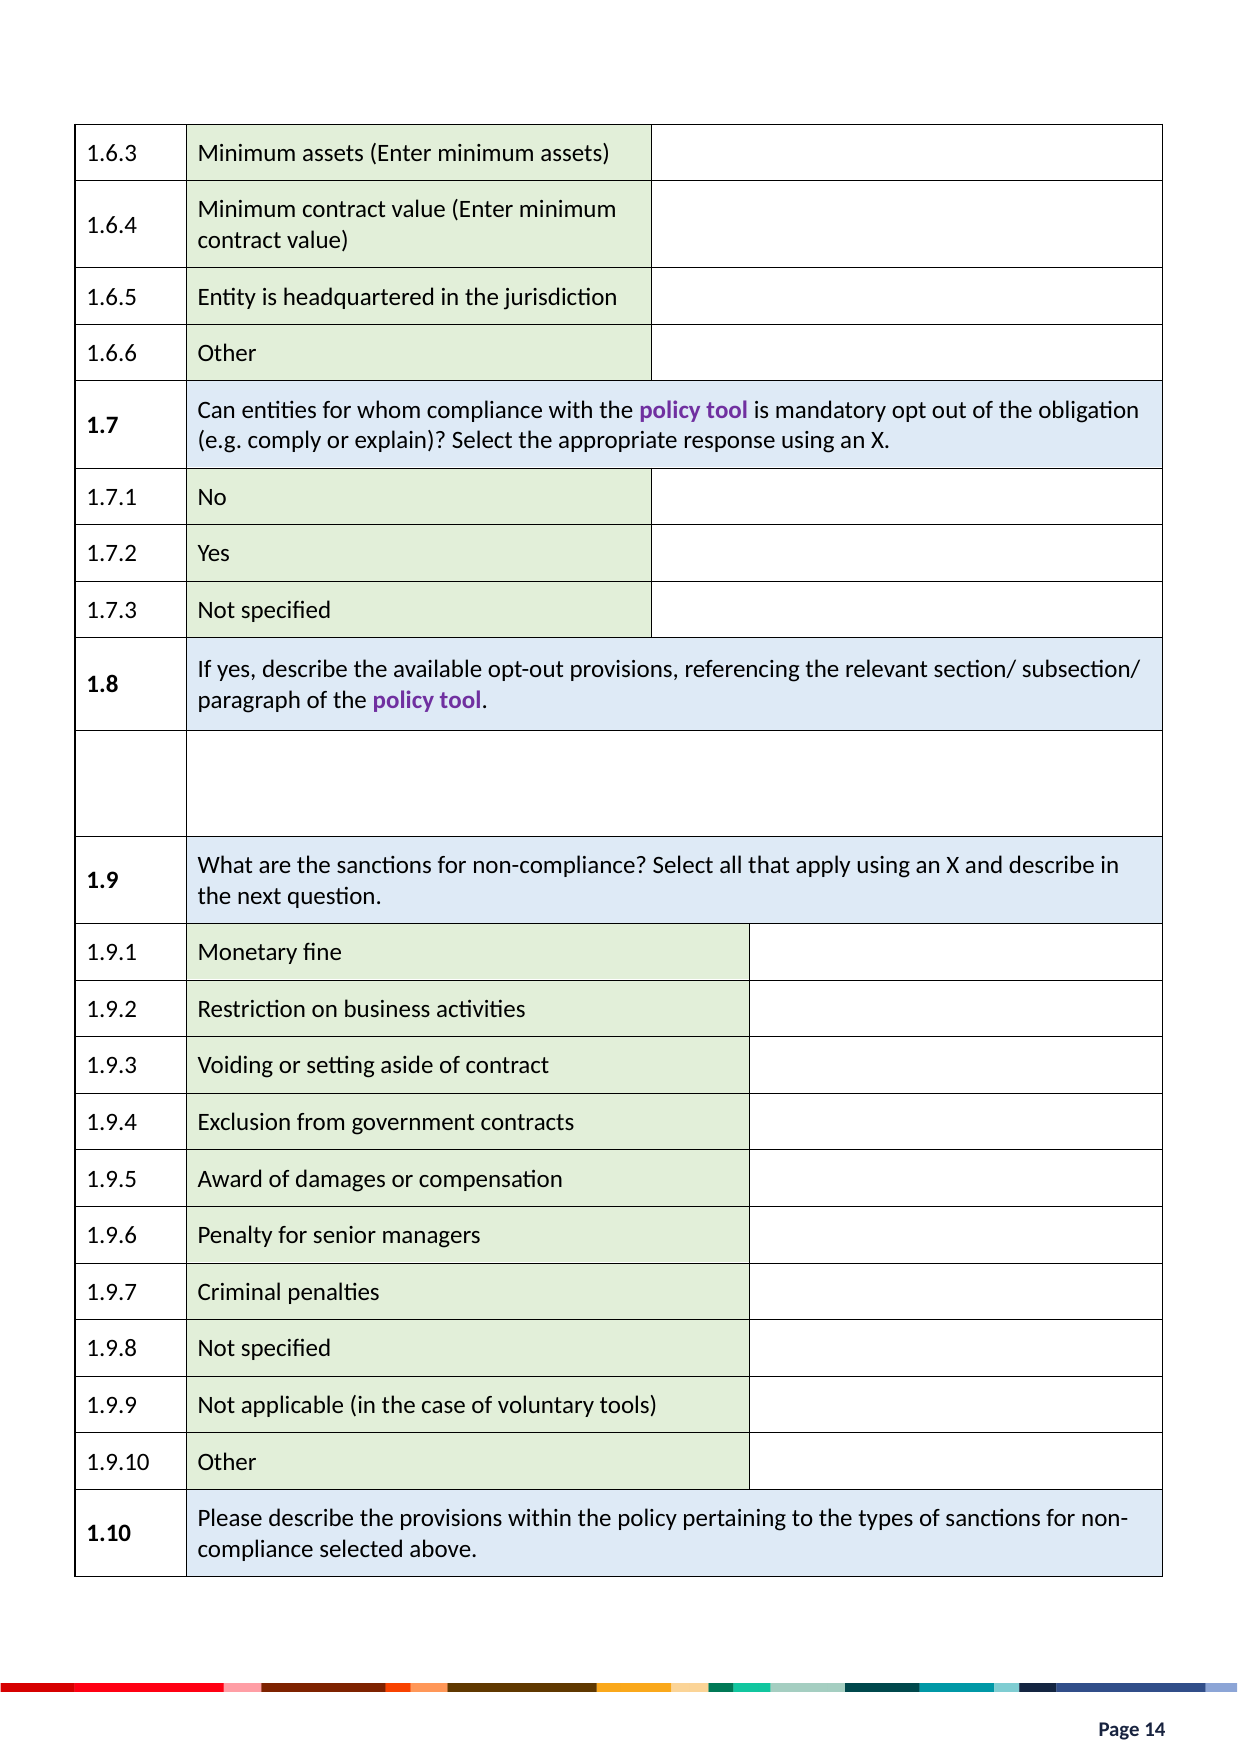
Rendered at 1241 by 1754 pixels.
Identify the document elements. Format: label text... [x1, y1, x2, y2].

table_cell [652, 582, 1162, 637]
picture [0, 1683, 1236, 1692]
table_cell 1.6.3 [76, 125, 186, 180]
table_cell [750, 1207, 1162, 1262]
table_cell 1.7.3 [76, 582, 186, 637]
table_cell Exclusion from government contracts [187, 1094, 749, 1149]
table_cell 1.9.3 [76, 1037, 186, 1093]
table_cell 1.9.6 [76, 1207, 186, 1262]
table_cell No [187, 469, 651, 524]
table_cell If yes, describe the available opt-out provisions, referencing the relevant section/ subsection/ paragraph of the policy tool. [187, 638, 1162, 730]
table_cell [652, 469, 1162, 524]
table_cell Monetary fine [187, 924, 749, 979]
table_cell Not specified [187, 582, 651, 637]
table_cell 1.7 [76, 381, 186, 467]
table_cell 1.6.4 [76, 181, 186, 267]
table_cell Can entities for whom compliance with the policy tool is mandatory opt out of the obligation (e.g. comply or explain)? Select the appropriate response using an X. [187, 381, 1162, 467]
table_cell [652, 325, 1162, 380]
table_cell 1.9.2 [76, 981, 186, 1036]
table_cell Yes [187, 525, 651, 581]
table_cell Penalty for senior managers [187, 1207, 749, 1262]
table_cell 1.9.8 [76, 1320, 186, 1376]
table_cell [750, 1037, 1162, 1093]
table_cell What are the sanctions for non-compliance? Select all that apply using an X and describe in the next question. [187, 837, 1162, 923]
table_cell [750, 924, 1162, 979]
table_cell 1.9 [76, 837, 186, 923]
table_cell Criminal penalties [187, 1264, 749, 1319]
table_cell [750, 1150, 1162, 1206]
table_cell 1.8 [76, 638, 186, 730]
table_cell Voiding or setting aside of contract [187, 1037, 749, 1093]
table_cell Other [187, 1433, 749, 1489]
table_cell Minimum assets (Enter minimum assets) [187, 125, 651, 180]
table_cell 1.9.1 [76, 924, 186, 979]
table_cell 1.9.7 [76, 1264, 186, 1319]
table_cell Other [187, 325, 651, 380]
table_cell [750, 1433, 1162, 1489]
table_cell Entity is headquartered in the jurisdiction [187, 268, 651, 324]
table_cell 1.6.6 [76, 325, 186, 380]
table_cell Not specified [187, 1320, 749, 1376]
table_cell [187, 731, 1162, 836]
table_cell Minimum contract value (Enter minimum contract value) [187, 181, 651, 267]
table_cell Not applicable (in the case of voluntary tools) [187, 1377, 749, 1432]
table_cell [750, 1377, 1162, 1432]
table_cell 1.10 [76, 1490, 186, 1576]
table_cell 1.9.5 [76, 1150, 186, 1206]
table_cell Restriction on business activities [187, 981, 749, 1036]
table_cell Award of damages or compensation [187, 1150, 749, 1206]
table_cell [750, 981, 1162, 1036]
table_cell [76, 731, 186, 836]
table_cell [750, 1094, 1162, 1149]
table_cell [750, 1320, 1162, 1376]
table_cell 1.7.1 [76, 469, 186, 524]
table_cell 1.9.10 [76, 1433, 186, 1489]
table_cell [652, 181, 1162, 267]
table_cell 1.7.2 [76, 525, 186, 581]
table_cell 1.9.4 [76, 1094, 186, 1149]
table_cell [652, 268, 1162, 324]
table_cell [652, 525, 1162, 581]
table_cell [750, 1264, 1162, 1319]
table_cell 1.6.5 [76, 268, 186, 324]
table_cell [652, 125, 1162, 180]
table_cell Please describe the provisions within the policy pertaining to the types of sanctions for non-compliance selected above. [187, 1490, 1162, 1576]
table_cell 1.9.9 [76, 1377, 186, 1432]
